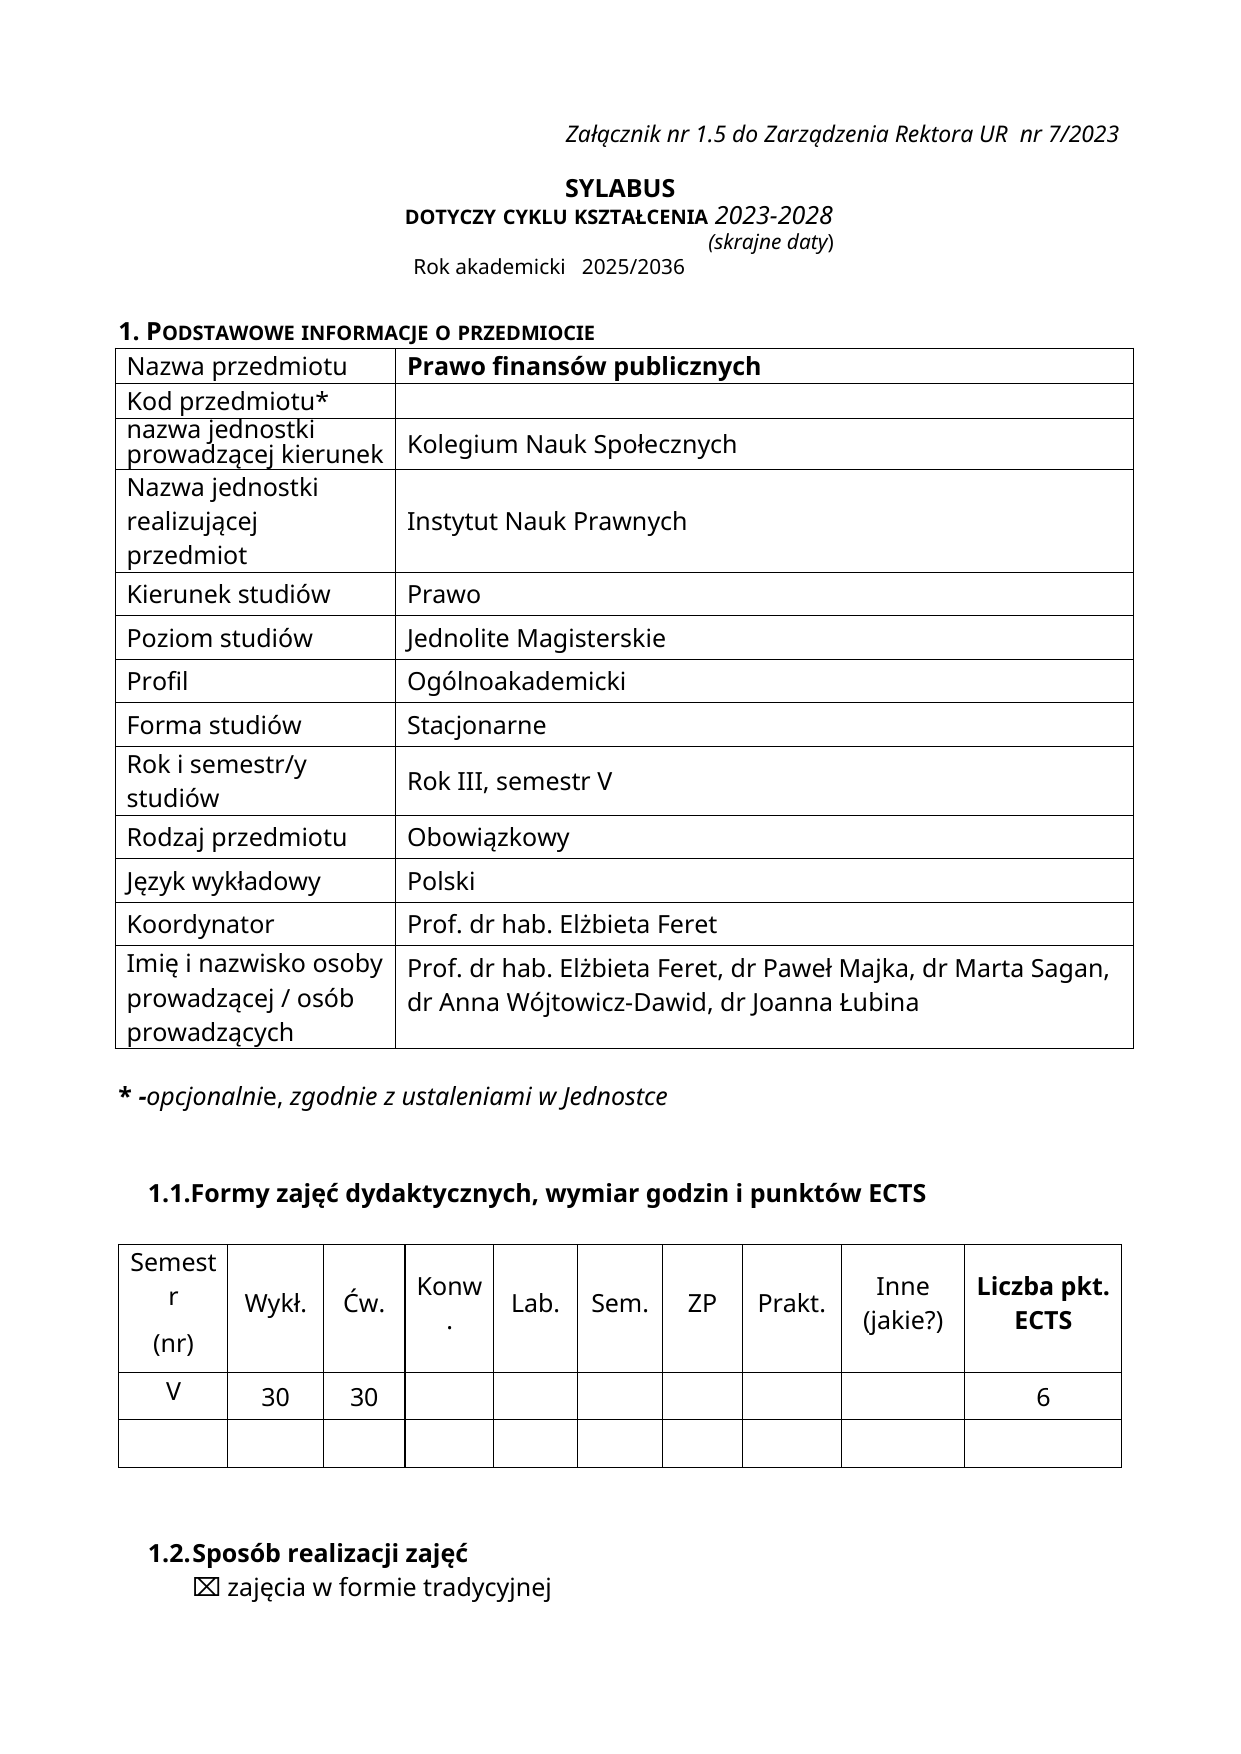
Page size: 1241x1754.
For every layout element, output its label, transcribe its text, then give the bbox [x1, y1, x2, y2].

table_cell Prof. dr hab. Elżbieta Feret [396, 903, 1133, 945]
text Rok akademicki 2025/2036 [118, 254, 1122, 279]
table_cell [965, 1420, 1121, 1467]
table_cell V [119, 1373, 227, 1419]
text ⌧ zajęcia w formie tradycyjnej [192, 1570, 1122, 1604]
table_header Prawo finansów publicznych [396, 349, 1133, 382]
text (skrajne daty) [634, 229, 1122, 254]
table_cell [406, 1420, 493, 1467]
table_cell Stacjonarne [396, 703, 1133, 746]
table_cell [494, 1373, 577, 1419]
table_cell [228, 1420, 323, 1467]
table_header Ćw. [324, 1245, 404, 1372]
text SYLABUS [118, 170, 1122, 204]
table_cell Język wykładowy [116, 859, 395, 902]
table_header Lab. [494, 1245, 577, 1372]
table_cell Kod przedmiotu* [116, 384, 395, 418]
table_cell [578, 1373, 662, 1419]
table_cell [743, 1373, 841, 1419]
table_cell Forma studiów [116, 703, 395, 746]
table_cell Obowiązkowy [396, 816, 1133, 858]
table_cell Profil [116, 660, 395, 702]
table_header Konw. [406, 1245, 493, 1372]
table_cell nazwa jednostki prowadzącej kierunek [116, 419, 395, 469]
table_header Inne (jakie?) [842, 1245, 964, 1372]
table_cell 30 [324, 1373, 404, 1419]
text 1.2. Sposób realizacji zajęć [148, 1536, 1122, 1570]
text 1.1.Formy zajęć dydaktycznych, wymiar godzin i punktów ECTS [148, 1176, 1122, 1210]
table_cell [842, 1420, 964, 1467]
text dotyczy cyklu kształcenia 2023-2028 [118, 204, 1122, 229]
table_header Semestr (nr) [119, 1245, 227, 1372]
table_cell [324, 1420, 404, 1467]
table_cell [396, 384, 1133, 418]
table_cell [406, 1373, 493, 1419]
table_cell Rodzaj przedmiotu [116, 816, 395, 858]
table_cell [119, 1420, 227, 1467]
table_cell Jednolite Magisterskie [396, 616, 1133, 659]
table_cell 6 [965, 1373, 1121, 1419]
table_cell 30 [228, 1373, 323, 1419]
table_header ZP [663, 1245, 742, 1372]
table_cell Koordynator [116, 903, 395, 945]
table_cell Prawo [396, 573, 1133, 615]
table_header Sem. [578, 1245, 662, 1372]
table_cell [494, 1420, 577, 1467]
table_cell Kolegium Nauk Społecznych [396, 419, 1133, 469]
table_cell Rok III, semestr V [396, 747, 1133, 815]
table_cell [663, 1373, 742, 1419]
table_cell Instytut Nauk Prawnych [396, 470, 1133, 572]
table_cell [842, 1373, 964, 1419]
table_cell Kierunek studiów [116, 573, 395, 615]
table_cell Nazwa jednostki realizującej przedmiot [116, 470, 395, 572]
text Załącznik nr 1.5 do Zarządzenia Rektora UR nr 7/2023 [118, 118, 1122, 149]
table_cell Rok i semestr/y studiów [116, 747, 395, 815]
table_header Wykł. [228, 1245, 323, 1372]
table_cell [743, 1420, 841, 1467]
table_cell Poziom studiów [116, 616, 395, 659]
table_cell Polski [396, 859, 1133, 902]
text * -opcjonalnie, zgodnie z ustaleniami w Jednostce [118, 1078, 1122, 1113]
text 1. Podstawowe informacje o przedmiocie [118, 313, 1122, 347]
table_header Nazwa przedmiotu [116, 349, 395, 382]
table_cell [578, 1420, 662, 1467]
table_cell Imię i nazwisko osoby prowadzącej / osób prowadzących [116, 946, 395, 1048]
table_header Prakt. [743, 1245, 841, 1372]
table_header Liczba pkt. ECTS [965, 1245, 1121, 1372]
table_cell Ogólnoakademicki [396, 660, 1133, 702]
table_cell [663, 1420, 742, 1467]
table_cell Prof. dr hab. Elżbieta Feret, dr Paweł Majka, dr Marta Sagan, dr Anna Wójtowicz-Dawid, dr Joanna Łubina [396, 946, 1133, 1048]
